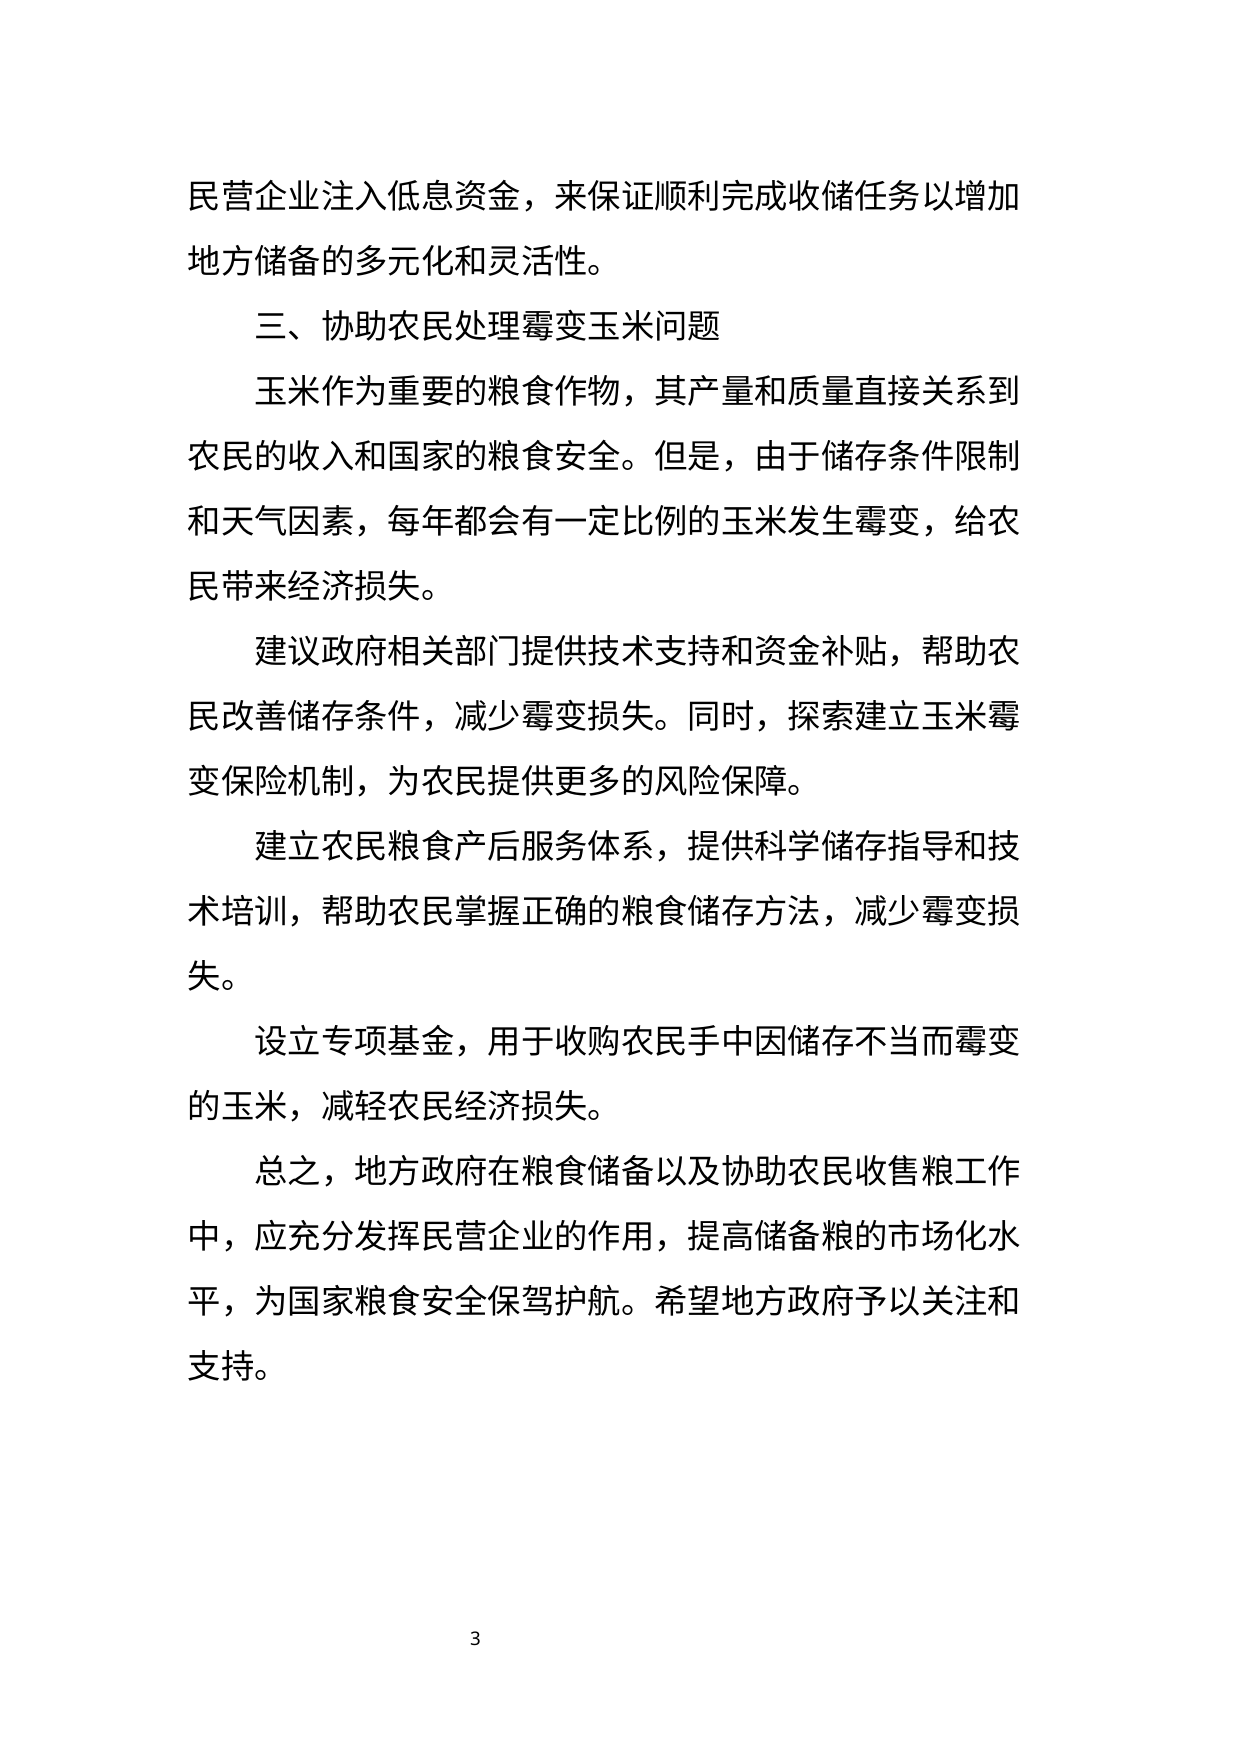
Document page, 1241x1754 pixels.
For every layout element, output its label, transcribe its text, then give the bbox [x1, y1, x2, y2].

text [187, 162, 1053, 292]
text 建立农民粮食产后服务体系，提供科学储存指导和技术培训，帮助农民掌握正确的粮食储存方法，减少霉变损失。 [187, 812, 1053, 1007]
text 总之，地方政府在粮食储备以及协助农民收售粮工作中，应充分发挥民营企业的作用，提高储备粮的市场化水平，为国家粮食安全保驾护航。希望地方政府予以关注和支持。 [187, 1137, 1053, 1397]
text 三、协助农民处理霉变玉米问题 [187, 292, 1053, 357]
text 设立专项基金，用于收购农民手中因储存不当而霉变的玉米，减轻农民经济损失。 [187, 1007, 1053, 1137]
text 建议政府相关部门提供技术支持和资金补贴，帮助农民改善储存条件，减少霉变损失。同时，探索建立玉米霉变保险机制，为农民提供更多的风险保障。 [187, 617, 1053, 812]
text 玉米作为重要的粮食作物，其产量和质量直接关系到农民的收入和国家的粮食安全。但是，由于储存条件限制和天气因素，每年都会有一定比例的玉米发生霉变，给农民带来经济损失。 [187, 357, 1053, 617]
